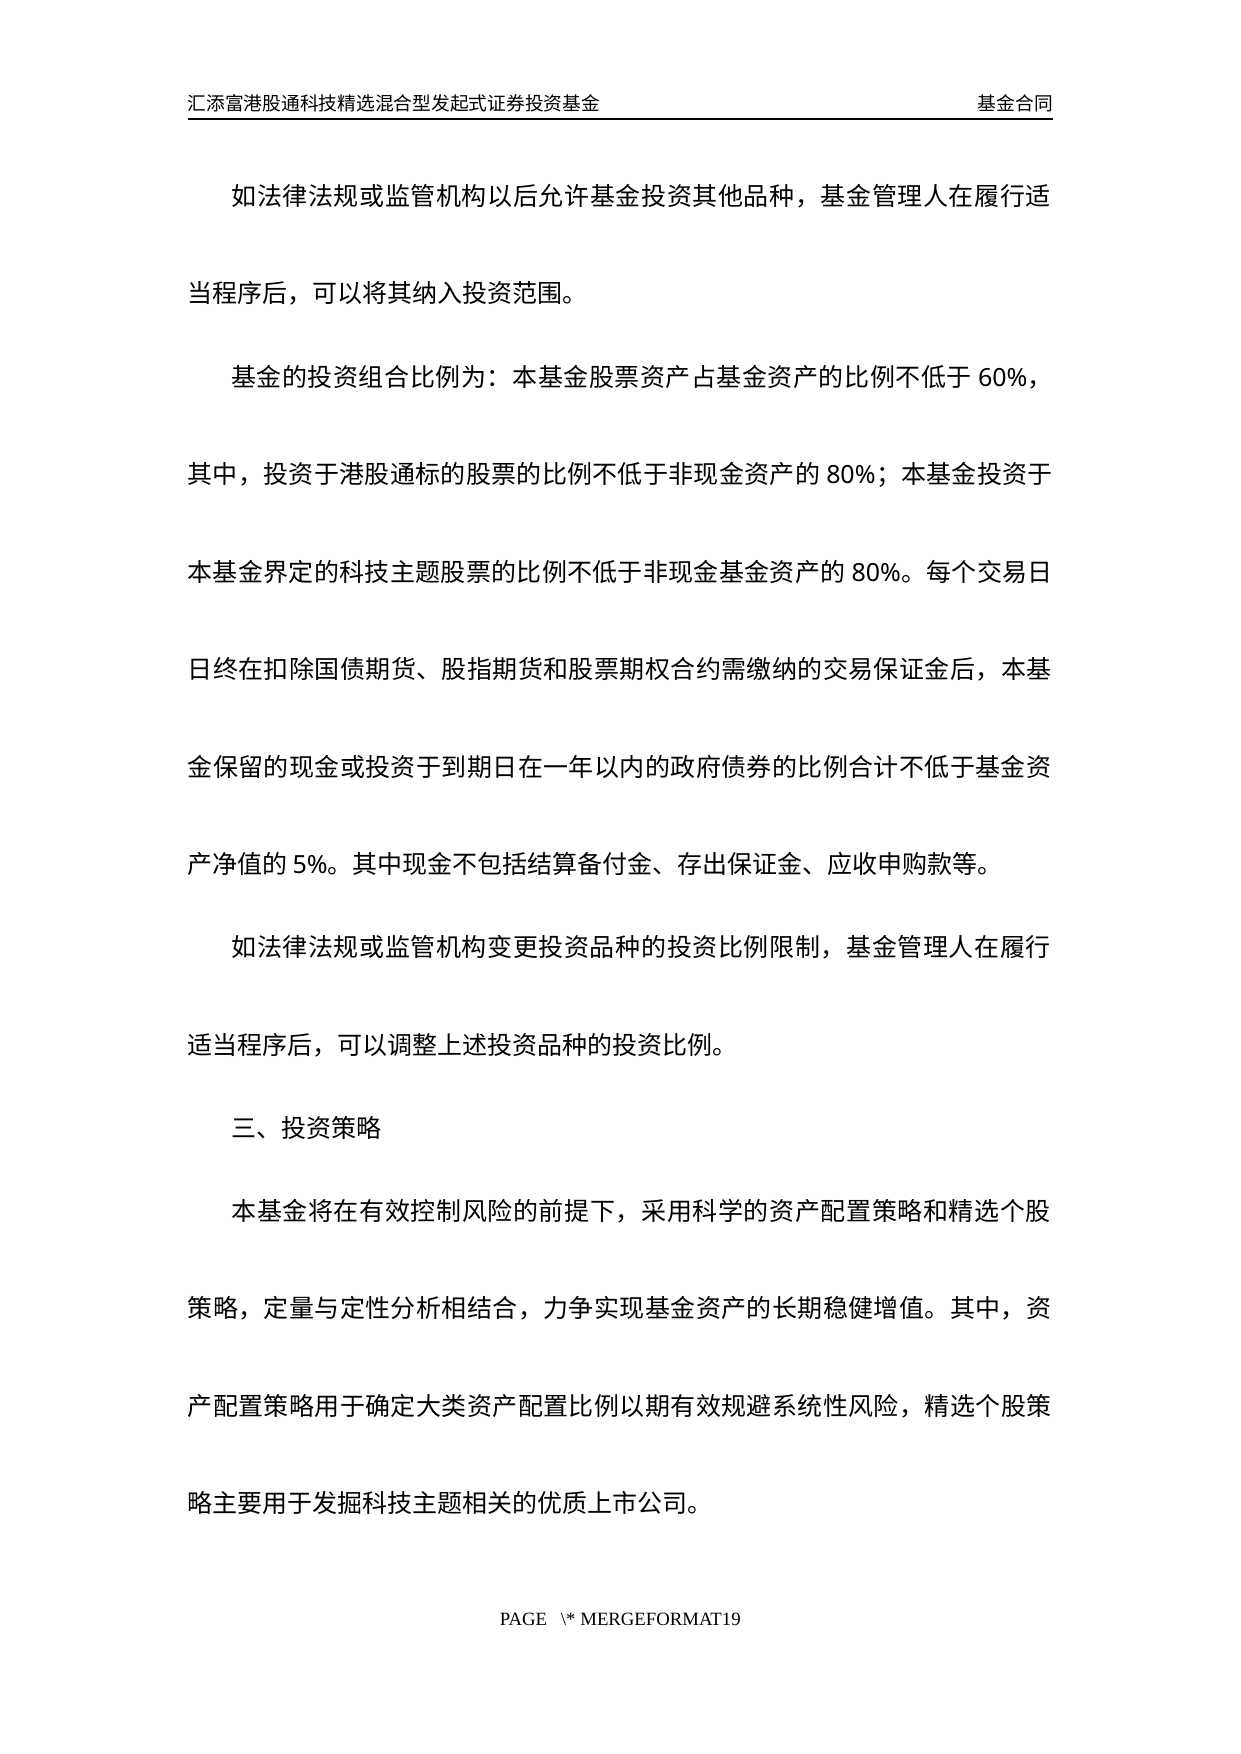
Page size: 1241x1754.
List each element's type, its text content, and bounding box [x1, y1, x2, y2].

text 本基金将在有效控制风险的前提下，采用科学的资产配置策略和精选个股策略，定量与定性分析相结合，力争实现基金资产的长期稳健增值。其中，资产配置策略用于确定大类资产配置比例以期有效规避系统性风险，精选个股策略主要用于发掘科技主题相关的优质上市公司。 [187, 1177, 1053, 1534]
text 三、投资策略 [187, 1094, 1053, 1159]
text 如法律法规或监管机构以后允许基金投资其他品种，基金管理人在履行适当程序后，可以将其纳入投资范围。 [187, 162, 1053, 324]
text 基金的投资组合比例为：本基金股票资产占基金资产的比例不低于60%，其中，投资于港股通标的股票的比例不低于非现金资产的80%；本基金投资于本基金界定的科技主题股票的比例不低于非现金基金资产的80%。每个交易日日终在扣除国债期货、股指期货和股票期权合约需缴纳的交易保证金后，本基金保留的现金或投资于到期日在一年以内的政府债券的比例合计不低于基金资产净值的5%。其中现金不包括结算备付金、存出保证金、应收申购款等。 [187, 343, 1053, 895]
text 如法律法规或监管机构变更投资品种的投资比例限制，基金管理人在履行适当程序后，可以调整上述投资品种的投资比例。 [187, 913, 1053, 1076]
